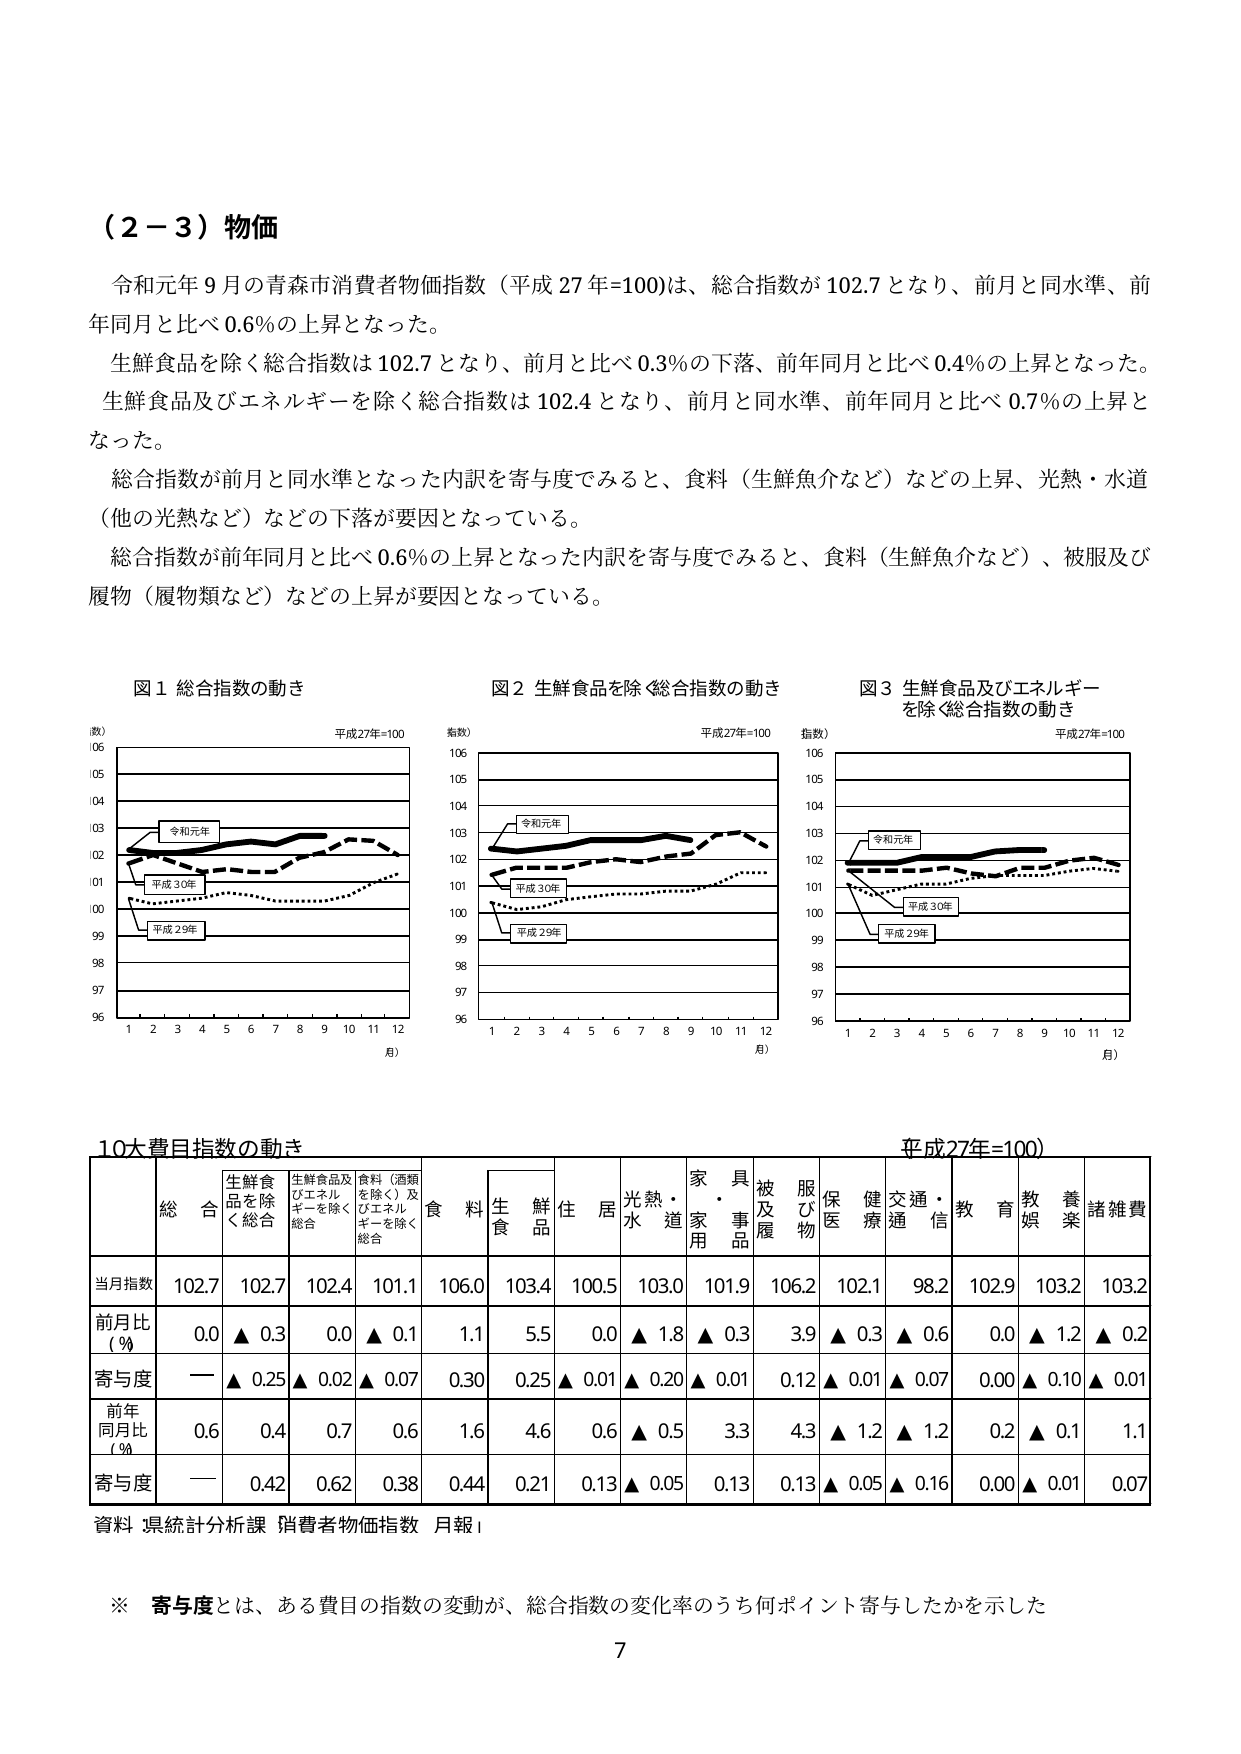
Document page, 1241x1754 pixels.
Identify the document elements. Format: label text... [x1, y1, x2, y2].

text 総合指数が前年同月と比べ0.6％の上昇となった内訳を寄与度でみると、食料（生鮮魚介など）、被服及び履物（履物類など）などの上昇が要因となっている。 [89, 536, 1152, 614]
text 生鮮食品及びエネルギーを除く総合指数は102.4となり、前月と同水準、前年同月と比べ0.7％の上昇となった。 [89, 381, 1152, 459]
text 令和元年9月の青森市消費者物価指数（平成27年=100)は、総合指数が102.7となり、前月と同水準、前年同月と比べ0.6％の上昇となった。 [89, 264, 1152, 342]
text （２－３）物価 [89, 187, 1152, 264]
text 生鮮食品を除く総合指数は102.7となり、前月と比べ0.3％の下落、前年同月と比べ0.4％の上昇となった。 [89, 342, 1152, 381]
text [89, 1585, 1152, 1624]
text 総合指数が前月と同水準となった内訳を寄与度でみると、食料（生鮮魚介など）などの上昇、光熱・水道（他の光熱など）などの下落が要因となっている。 [89, 459, 1152, 536]
